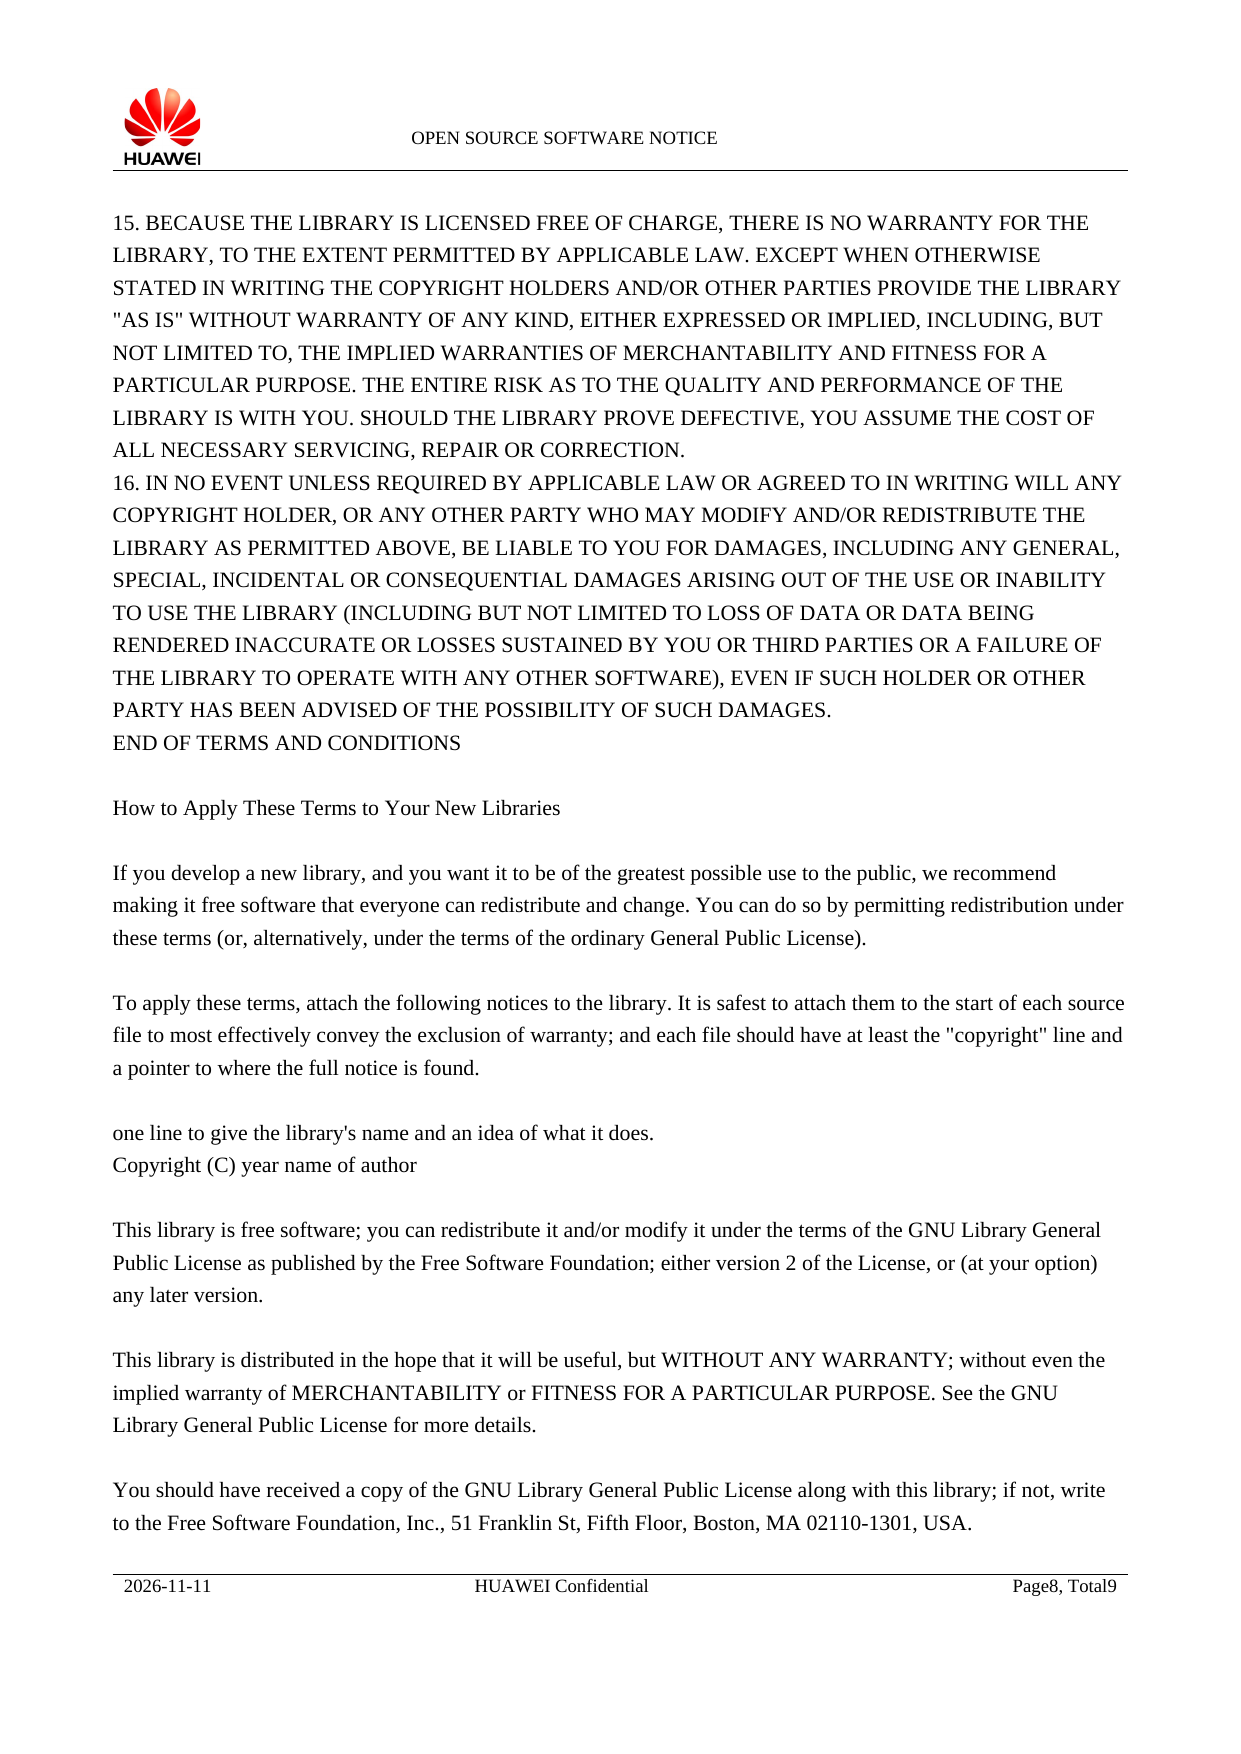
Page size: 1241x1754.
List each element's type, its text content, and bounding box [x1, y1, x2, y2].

text Copyright (C) year name of author [112, 1149, 1128, 1181]
text 15. BECAUSE THE LIBRARY IS LICENSED FREE OF CHARGE, THERE IS NO WARRANTY FOR THE LIBRARY, TO THE EXTENT PERMITTED BY APPLICABLE LAW. EXCEPT WHEN OTHERWISE STATED IN WRITING THE COPYRIGHT HOLDERS AND/OR OTHER PARTIES PROVIDE THE LIBRARY "AS IS" WITHOUT WARRANTY OF ANY KIND, EITHER EXPRESSED OR IMPLIED, INCLUDING, BUT NOT LIMITED TO, THE IMPLIED WARRANTIES OF MERCHANTABILITY AND FITNESS FOR A PARTICULAR PURPOSE. THE ENTIRE RISK AS TO THE QUALITY AND PERFORMANCE OF THE LIBRARY IS WITH YOU. SHOULD THE LIBRARY PROVE DEFECTIVE, YOU ASSUME THE COST OF ALL NECESSARY SERVICING, REPAIR OR CORRECTION. [112, 206, 1128, 466]
text This library is free software; you can redistribute it and/or modify it under the terms of the GNU Library General Public License as published by the Free Software Foundation; either version 2 of the License, or (at your option) any later version. [112, 1214, 1128, 1311]
text 16. IN NO EVENT UNLESS REQUIRED BY APPLICABLE LAW OR AGREED TO IN WRITING WILL ANY COPYRIGHT HOLDER, OR ANY OTHER PARTY WHO MAY MODIFY AND/OR REDISTRIBUTE THE LIBRARY AS PERMITTED ABOVE, BE LIABLE TO YOU FOR DAMAGES, INCLUDING ANY GENERAL, SPECIAL, INCIDENTAL OR CONSEQUENTIAL DAMAGES ARISING OUT OF THE USE OR INABILITY TO USE THE LIBRARY (INCLUDING BUT NOT LIMITED TO LOSS OF DATA OR DATA BEING RENDERED INACCURATE OR LOSSES SUSTAINED BY YOU OR THIRD PARTIES OR A FAILURE OF THE LIBRARY TO OPERATE WITH ANY OTHER SOFTWARE), EVEN IF SUCH HOLDER OR OTHER PARTY HAS BEEN ADVISED OF THE POSSIBILITY OF SUCH DAMAGES. [112, 466, 1128, 726]
text To apply these terms, attach the following notices to the library. It is safest to attach them to the start of each source file to most effectively convey the exclusion of warranty; and each file should have at least the "copyright" line and a pointer to where the full notice is found. [112, 986, 1128, 1084]
text If you develop a new library, and you want it to be of the greatest possible use to the public, we recommend making it free software that everyone can redistribute and change. You can do so by permitting redistribution under these terms (or, alternatively, under the terms of the ordinary General Public License). [112, 856, 1128, 954]
text END OF TERMS AND CONDITIONS [112, 726, 1128, 759]
text You should have received a copy of the GNU Library General Public License along with this library; if not, write to the Free Software Foundation, Inc., 51 Franklin St, Fifth Floor, Boston, MA 02110-1301, USA. [112, 1474, 1128, 1539]
text This library is distributed in the hope that it will be useful, but WITHOUT ANY WARRANTY; without even the implied warranty of MERCHANTABILITY or FITNESS FOR A PARTICULAR PURPOSE. See the GNU Library General Public License for more details. [112, 1344, 1128, 1441]
picture [124, 88, 201, 165]
text How to Apply These Terms to Your New Libraries [112, 791, 1128, 824]
text one line to give the library's name and an idea of what it does. [112, 1116, 1128, 1149]
